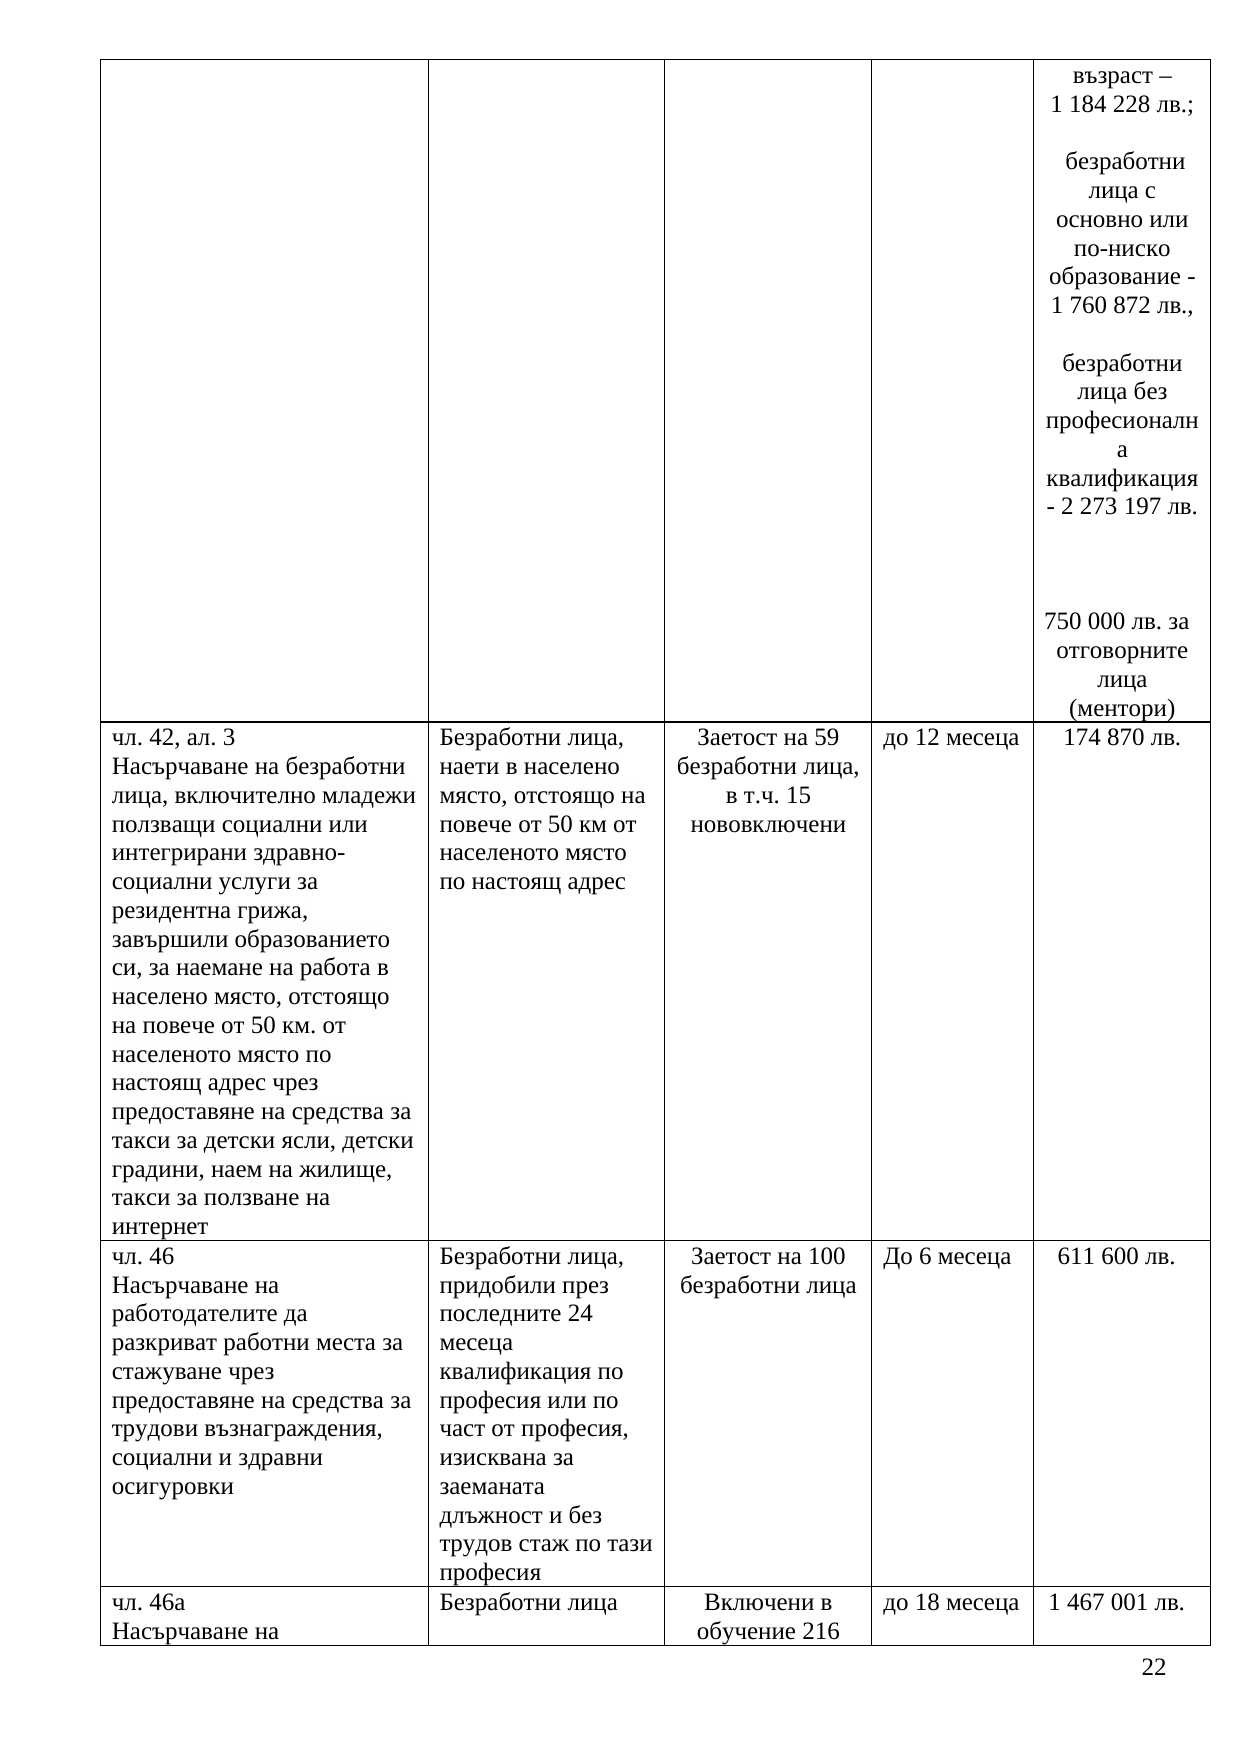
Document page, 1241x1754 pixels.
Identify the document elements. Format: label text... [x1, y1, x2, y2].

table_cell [665, 60, 871, 721]
table_cell до 12 месеца [872, 723, 1033, 1240]
table_cell Заетост на 59 безработни лица, в т.ч. 15 нововключени [665, 723, 871, 1240]
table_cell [872, 60, 1033, 721]
table_cell 174 870 лв. [1034, 723, 1210, 1240]
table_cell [429, 60, 664, 721]
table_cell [1034, 60, 1210, 721]
table_cell Заетост на 100 безработни лица [665, 1241, 871, 1586]
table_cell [665, 1587, 871, 1644]
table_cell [101, 1587, 428, 1644]
table_cell До 6 месеца [872, 1241, 1033, 1586]
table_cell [101, 60, 428, 721]
table_cell Безработни лица, придобили през последните 24 месеца квалификация по професия или по част от професия, изисквана за заеманата длъжност и без трудов стаж по тази професия [429, 1241, 664, 1586]
table_cell чл. 46 Насърчаване на работодателите да разкриват работни места за стажуване чрез предоставяне на средства за трудови възнаграждения, социални и здравни осигуровки [101, 1241, 428, 1586]
table_cell Безработни лица, наети в населено място, отстоящо на повече от 50 км от населеното място по настоящ адрес [429, 723, 664, 1240]
table_cell чл. 42, ал. 3 Насърчаване на безработни лица, включително младежи ползващи социални или интегрирани здравно-социални услуги за резидентна грижа, завършили образованието си, за наемане на работа в населено място, отстоящо на повече от 50 км. от населеното място по настоящ адрес чрез предоставяне на средства за такси за детски ясли, детски градини, наем на жилище, такси за ползване на интернет [101, 723, 428, 1240]
table_cell 1 467 001 лв. [1034, 1587, 1210, 1644]
table_cell до 18 месеца [872, 1587, 1033, 1644]
table_cell 611 600 лв. [1034, 1241, 1210, 1586]
table_cell Безработни лица [429, 1587, 664, 1644]
